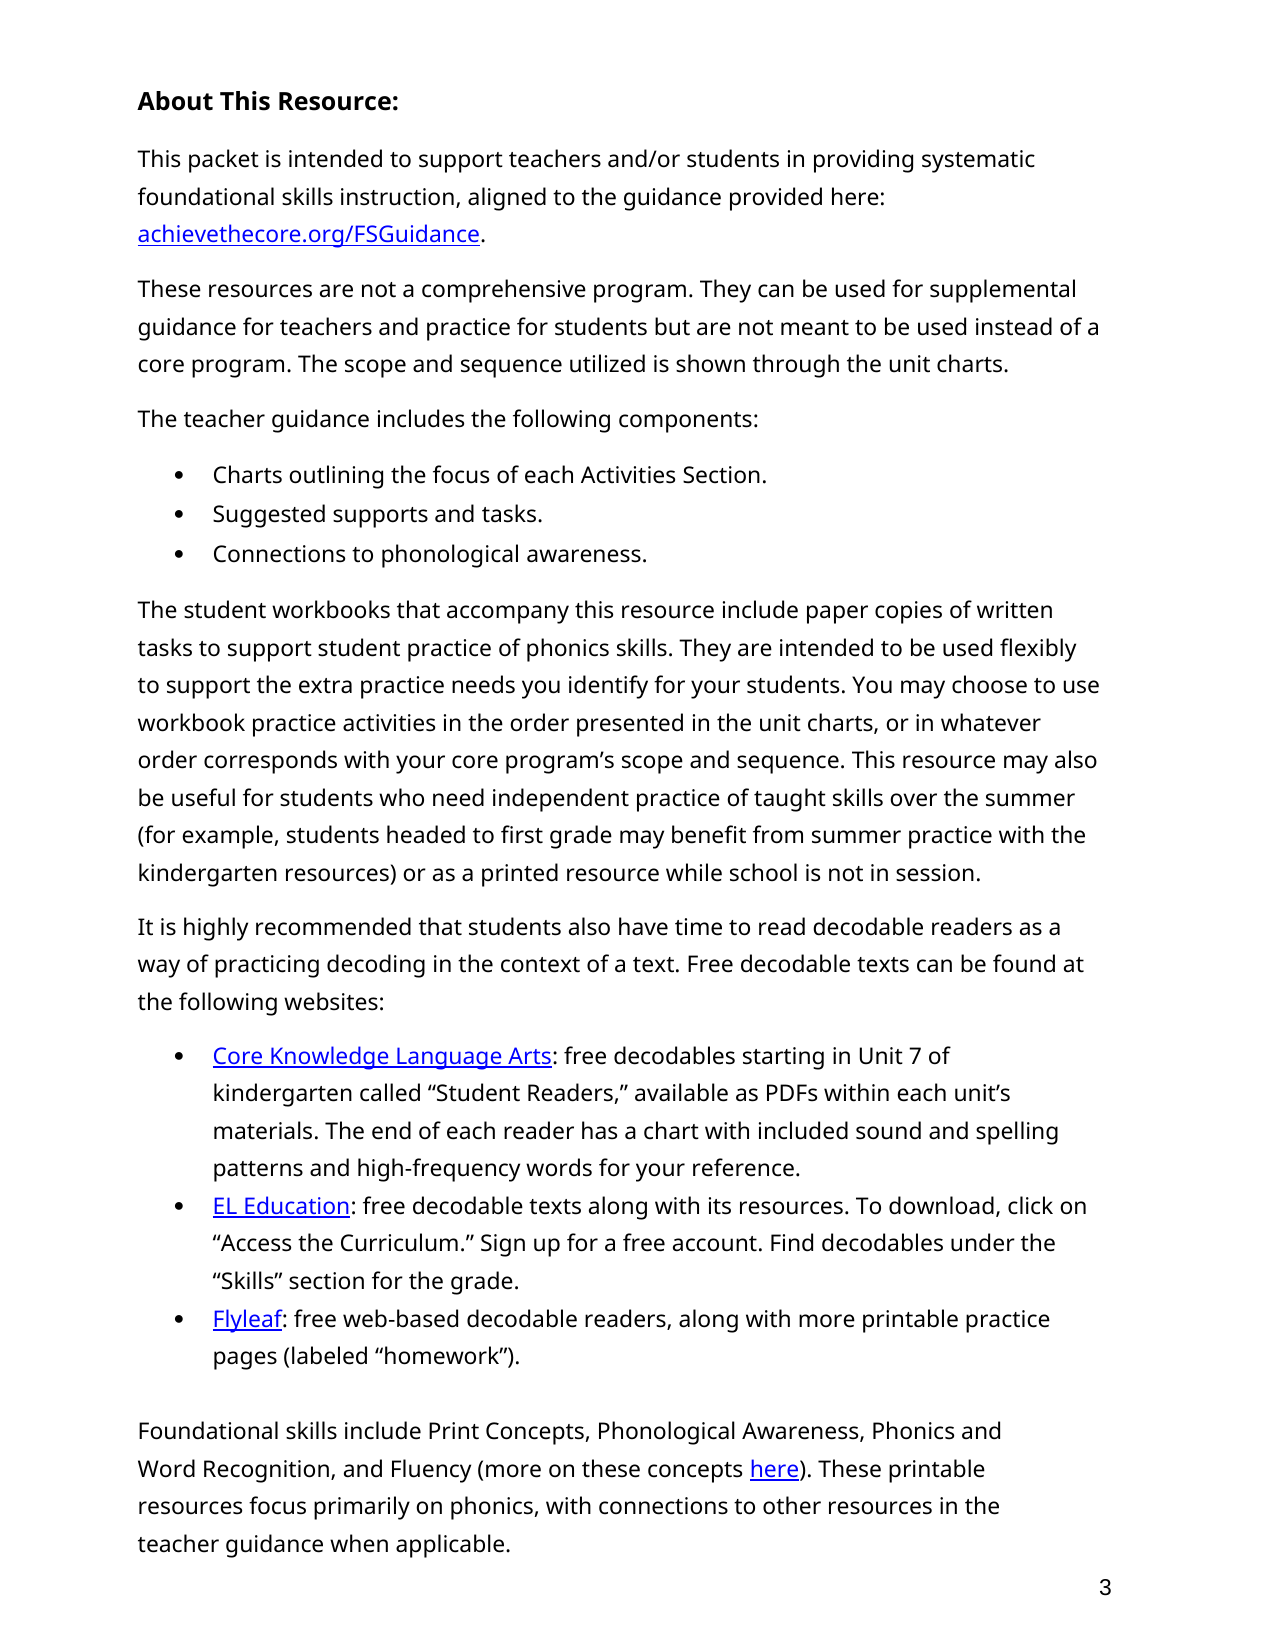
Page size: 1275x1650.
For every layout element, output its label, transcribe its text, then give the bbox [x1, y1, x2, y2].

text The student workbooks that accompany this resource include paper copies of written tasks to support student practice of phonics skills. They are intended to be used flexibly to support the extra practice needs you identify for your students. You may choose to use workbook practice activities in the order presented in the unit charts, or in whatever order corresponds with your core program’s scope and sequence. This resource may also be useful for students who need independent practice of taught skills over the summer (for example, students headed to first grade may benefit from summer practice with the kindergarten resources) or as a printed resource while school is not in session. [137, 594, 1102, 888]
list Core Knowledge Language Arts: free decodables starting in Unit 7 of kindergarten called “Student Readers,” available as PDFs within each unit’s materials. The end of each reader has a chart with included sound and spelling patterns and high-frequency words for your reference. [175, 1039, 1094, 1183]
list Flyleaf: free web-based decodable readers, along with more printable practice pages (labeled “homework”). [175, 1302, 1082, 1371]
text The teacher guidance includes the following components: [137, 403, 1200, 434]
text About This Resource: [137, 83, 1200, 117]
list Connections to phonological awareness. [175, 538, 1200, 569]
list Charts outlining the focus of each Activities Section. [175, 459, 1200, 490]
text Foundational skills include Print Concepts, Phonological Awareness, Phonics and Word Recognition, and Fluency (more on these concepts here). These printable resources focus primarily on phonics, with connections to other resources in the teacher guidance when applicable. [137, 1415, 1066, 1559]
text This packet is intended to support teachers and/or students in providing systematic foundational skills instruction, aligned to the guidance provided here: achievethecore.org/FSGuidance. [137, 143, 1121, 250]
list Suggested supports and tasks. [175, 498, 1200, 530]
list EL Education: free decodable texts along with its resources. To download, click on “Access the Curriculum.” Sign up for a free account. Find decodables under the “Skills” section for the grade. [175, 1189, 1102, 1296]
text It is highly recommended that students also have time to read decodable readers as a way of practicing decoding in the context of a text. Free decodable texts can be found at the following websites: [137, 911, 1103, 1017]
text These resources are not a comprehensive program. They can be used for supplemental guidance for teachers and practice for students but are not meant to be used instead of a core program. The scope and sequence utilized is shown through the unit charts. [137, 273, 1103, 379]
